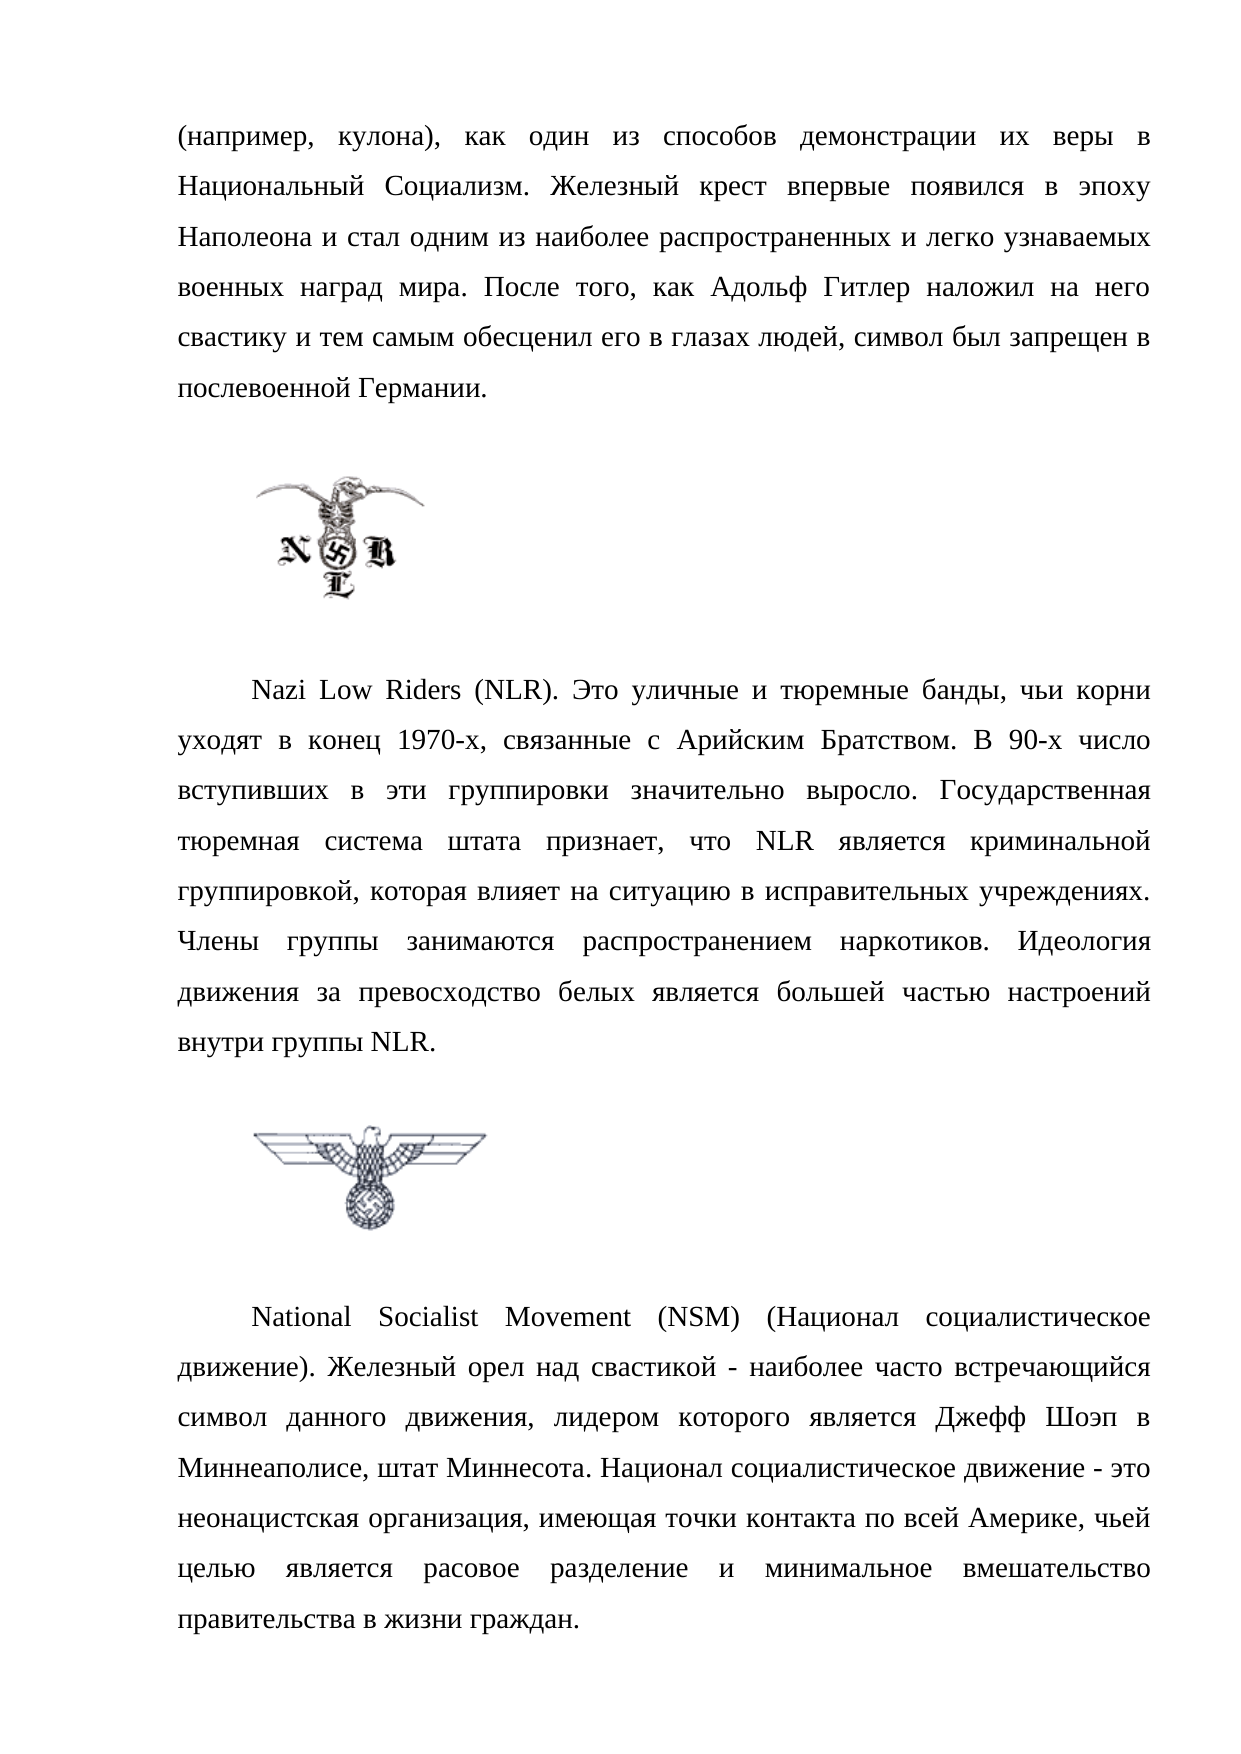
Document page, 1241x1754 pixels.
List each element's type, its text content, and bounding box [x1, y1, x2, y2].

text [177, 118, 1152, 403]
text National Socialist Movement (NSM) (Национал социалистическое движение). Железный орел над свастикой - наиболее часто встречающийся символ данного движения, лидером которого является Джефф Шоэп в Миннеаполисе, штат Миннесота. Национал социалистическое движение - это неонацистская организация, имеющая точки контакта по всей Америке, чьей целью является расовое разделение и минимальное вмешательство правительства в жизни граждан. [177, 1299, 1152, 1634]
picture [251, 1124, 489, 1234]
text Nazi Low Riders (NLR). Это уличные и тюремные банды, чьи корни уходят в конец 1970-х, связанные с Арийским Братством. В 90-х число вступивших в эти группировки значительно выросло. Государственная тюремная система штата признает, что NLR является криминальной группировкой, которая влияет на ситуацию в исправительных учреждениях. Члены группы занимаются распространением наркотиков. Идеология движения за превосходство белых является большей частью настроений внутри группы NLR. [177, 672, 1152, 1058]
picture [251, 470, 430, 605]
